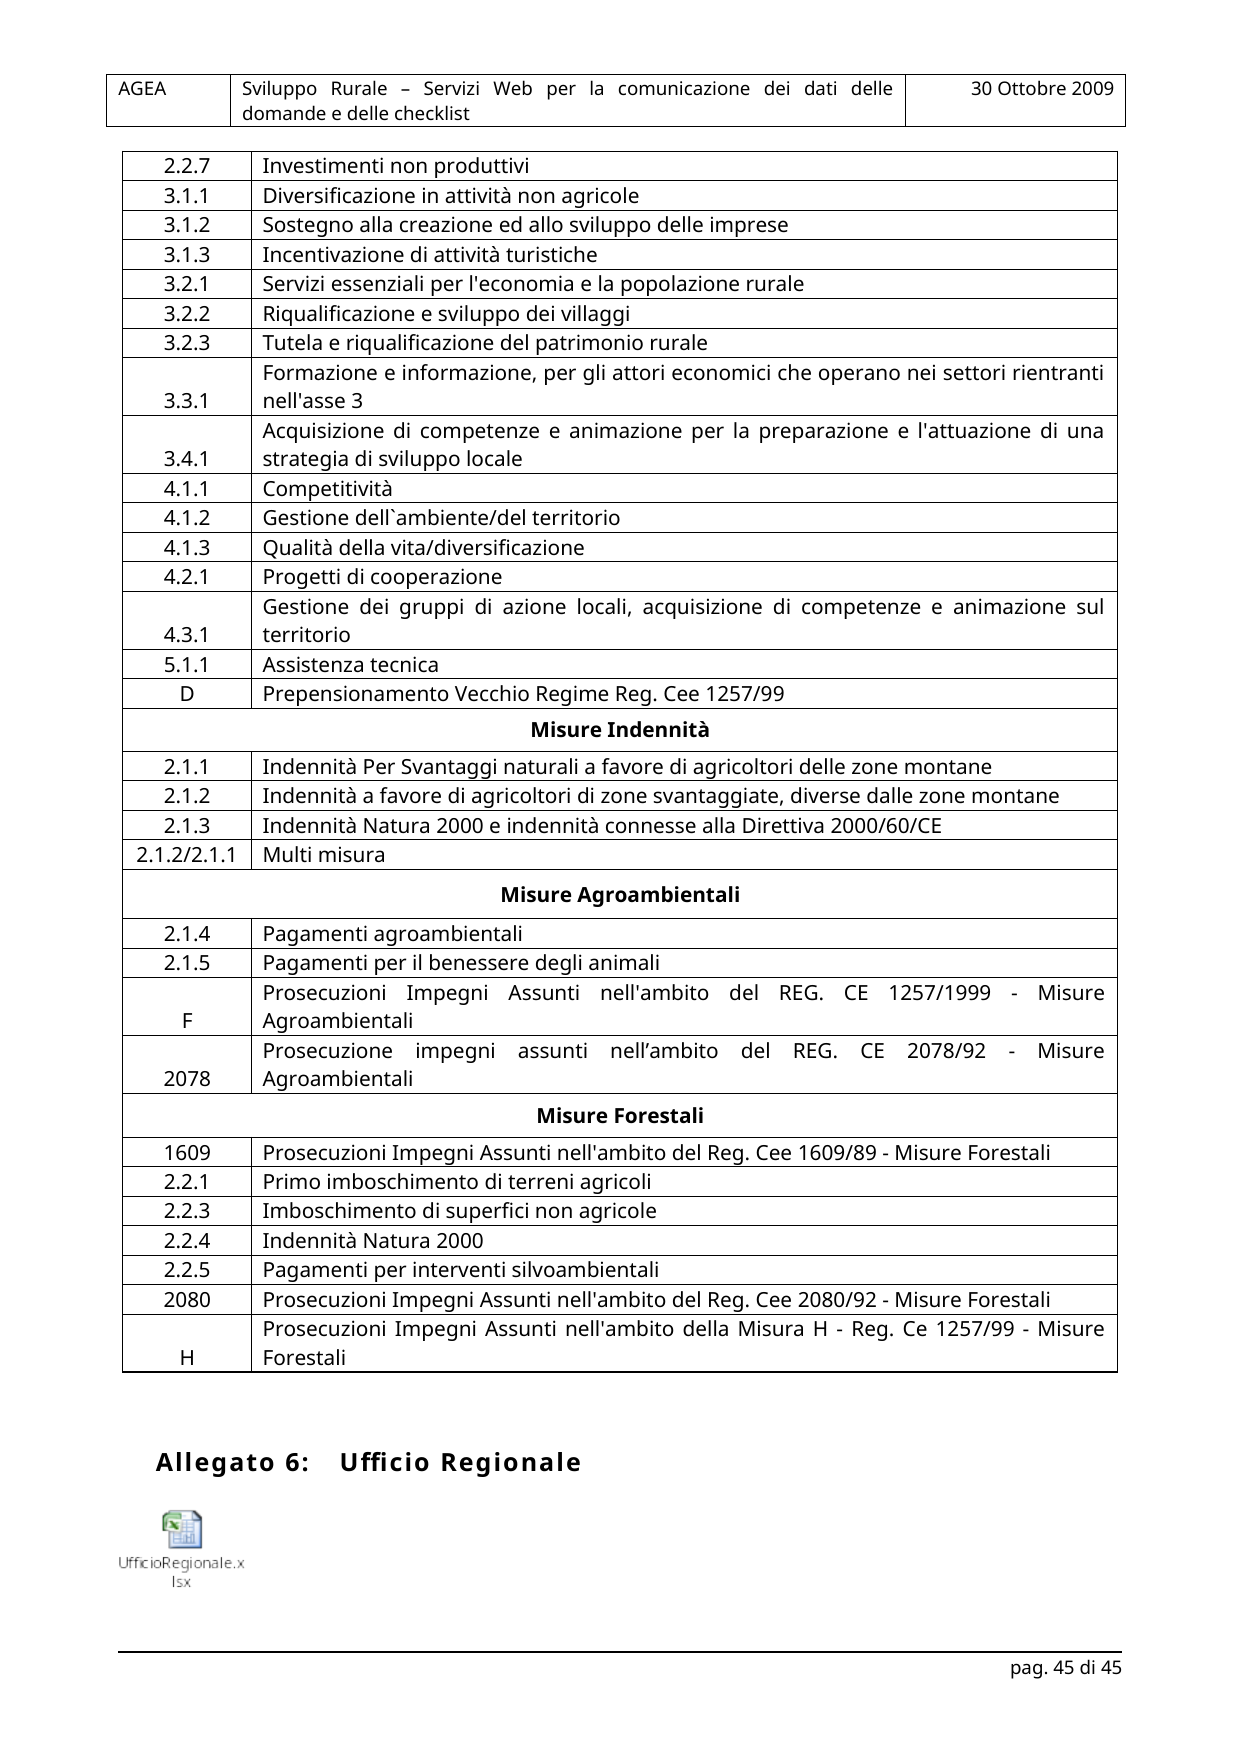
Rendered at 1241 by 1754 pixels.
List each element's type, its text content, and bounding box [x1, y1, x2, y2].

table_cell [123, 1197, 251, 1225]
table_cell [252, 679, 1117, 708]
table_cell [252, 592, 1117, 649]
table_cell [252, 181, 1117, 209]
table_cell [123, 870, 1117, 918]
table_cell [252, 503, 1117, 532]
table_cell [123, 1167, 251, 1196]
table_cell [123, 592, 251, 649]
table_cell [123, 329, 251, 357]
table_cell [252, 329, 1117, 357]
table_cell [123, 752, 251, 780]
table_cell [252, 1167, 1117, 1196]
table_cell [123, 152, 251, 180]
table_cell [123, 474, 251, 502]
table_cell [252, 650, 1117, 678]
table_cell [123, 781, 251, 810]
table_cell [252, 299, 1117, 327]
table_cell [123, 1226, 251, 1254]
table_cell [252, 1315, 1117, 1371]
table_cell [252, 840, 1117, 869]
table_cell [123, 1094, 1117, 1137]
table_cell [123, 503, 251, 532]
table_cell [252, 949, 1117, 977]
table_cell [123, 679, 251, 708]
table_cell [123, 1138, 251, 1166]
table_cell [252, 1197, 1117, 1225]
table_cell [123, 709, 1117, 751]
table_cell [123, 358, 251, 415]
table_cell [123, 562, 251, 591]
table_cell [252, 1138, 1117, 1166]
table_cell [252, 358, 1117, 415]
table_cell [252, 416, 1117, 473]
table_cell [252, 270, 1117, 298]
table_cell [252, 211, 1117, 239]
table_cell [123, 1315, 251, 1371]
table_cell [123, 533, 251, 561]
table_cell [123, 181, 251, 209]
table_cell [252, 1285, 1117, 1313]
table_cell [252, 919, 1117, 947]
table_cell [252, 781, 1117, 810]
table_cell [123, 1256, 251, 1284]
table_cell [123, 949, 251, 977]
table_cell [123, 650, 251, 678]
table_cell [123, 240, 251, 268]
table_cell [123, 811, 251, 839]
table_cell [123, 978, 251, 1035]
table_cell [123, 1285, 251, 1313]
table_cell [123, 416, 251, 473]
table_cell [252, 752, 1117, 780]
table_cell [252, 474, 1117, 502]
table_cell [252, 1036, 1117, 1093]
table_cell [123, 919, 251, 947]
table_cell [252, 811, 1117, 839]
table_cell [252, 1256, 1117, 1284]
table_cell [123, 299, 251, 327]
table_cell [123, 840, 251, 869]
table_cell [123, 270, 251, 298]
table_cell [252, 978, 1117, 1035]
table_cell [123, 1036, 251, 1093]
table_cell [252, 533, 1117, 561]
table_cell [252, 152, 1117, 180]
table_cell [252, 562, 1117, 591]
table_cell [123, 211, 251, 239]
subtitle Allegato 6: Ufficio Regionale [156, 1445, 1122, 1479]
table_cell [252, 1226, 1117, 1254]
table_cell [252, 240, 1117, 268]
